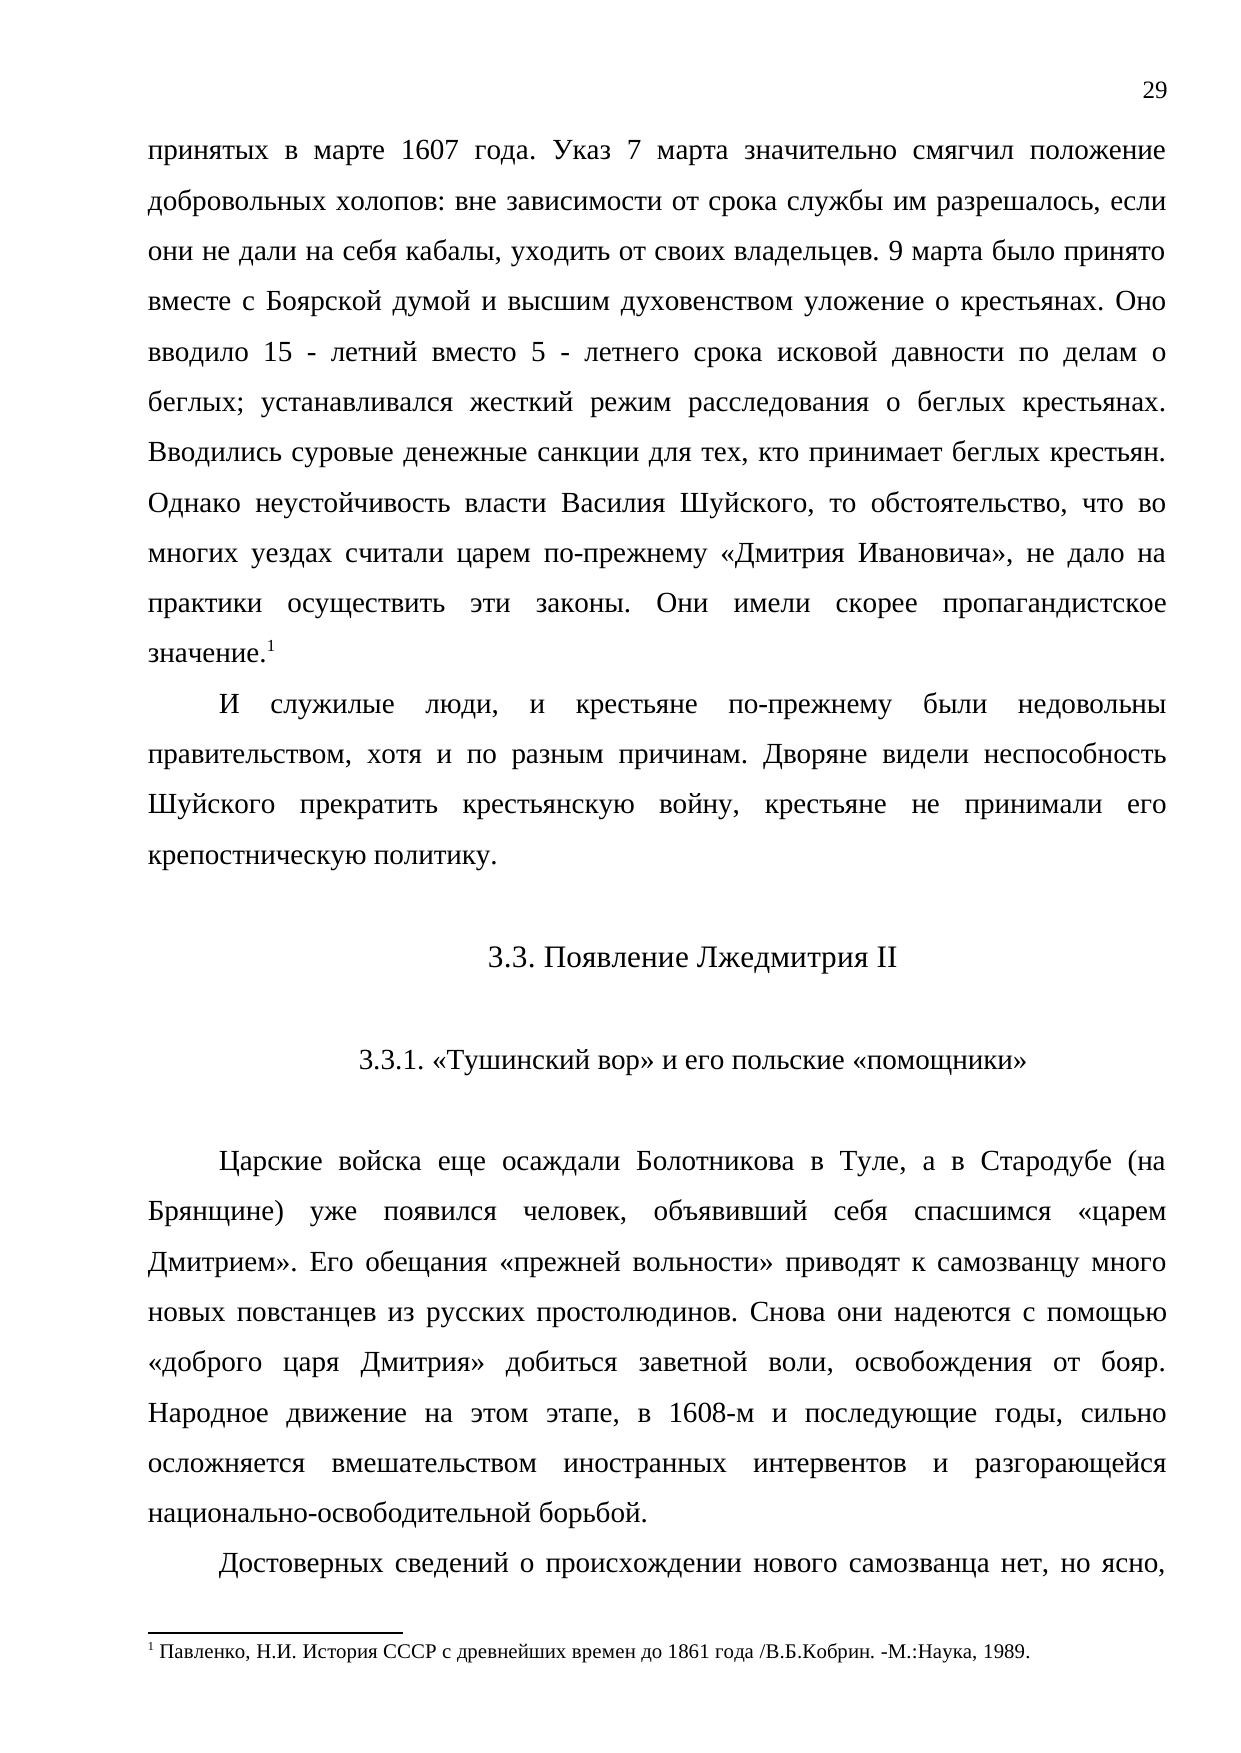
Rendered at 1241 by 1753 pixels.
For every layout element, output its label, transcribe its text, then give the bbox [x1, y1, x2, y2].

text И служилые люди, и крестьяне по-прежнему были недовольны правительством, хотя и по разным причинам. Дворяне видели неспособность Шуйского прекратить крестьянскую войну, крестьяне не принимали его крепостническую политику. [148, 686, 1167, 871]
subtitle 3.3.1. «Тушинский вор» и его польские «помощники» [148, 1043, 1167, 1076]
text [148, 1546, 1167, 1579]
text Царские войска еще осаждали Болотникова в Туле, а в Стародубе (на Брянщине) уже появился человек, объявивший себя спасшимся «царем Дмитрием». Его обещания «прежней вольности» приводят к самозванцу много новых повстанцев из русских простолюдинов. Снова они надеются с помощью «доброго царя Дмитрия» добиться заветной воли, освобождения от бояр. Народное движение на этом этапе, в 1608-м и последующие годы, сильно осложняется вмешательством иностранных интервентов и разгорающейся национально-освободительной борьбой. [148, 1143, 1167, 1529]
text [148, 133, 1167, 669]
subtitle 3.3. Появление Лжедмитрия II [148, 938, 1167, 974]
